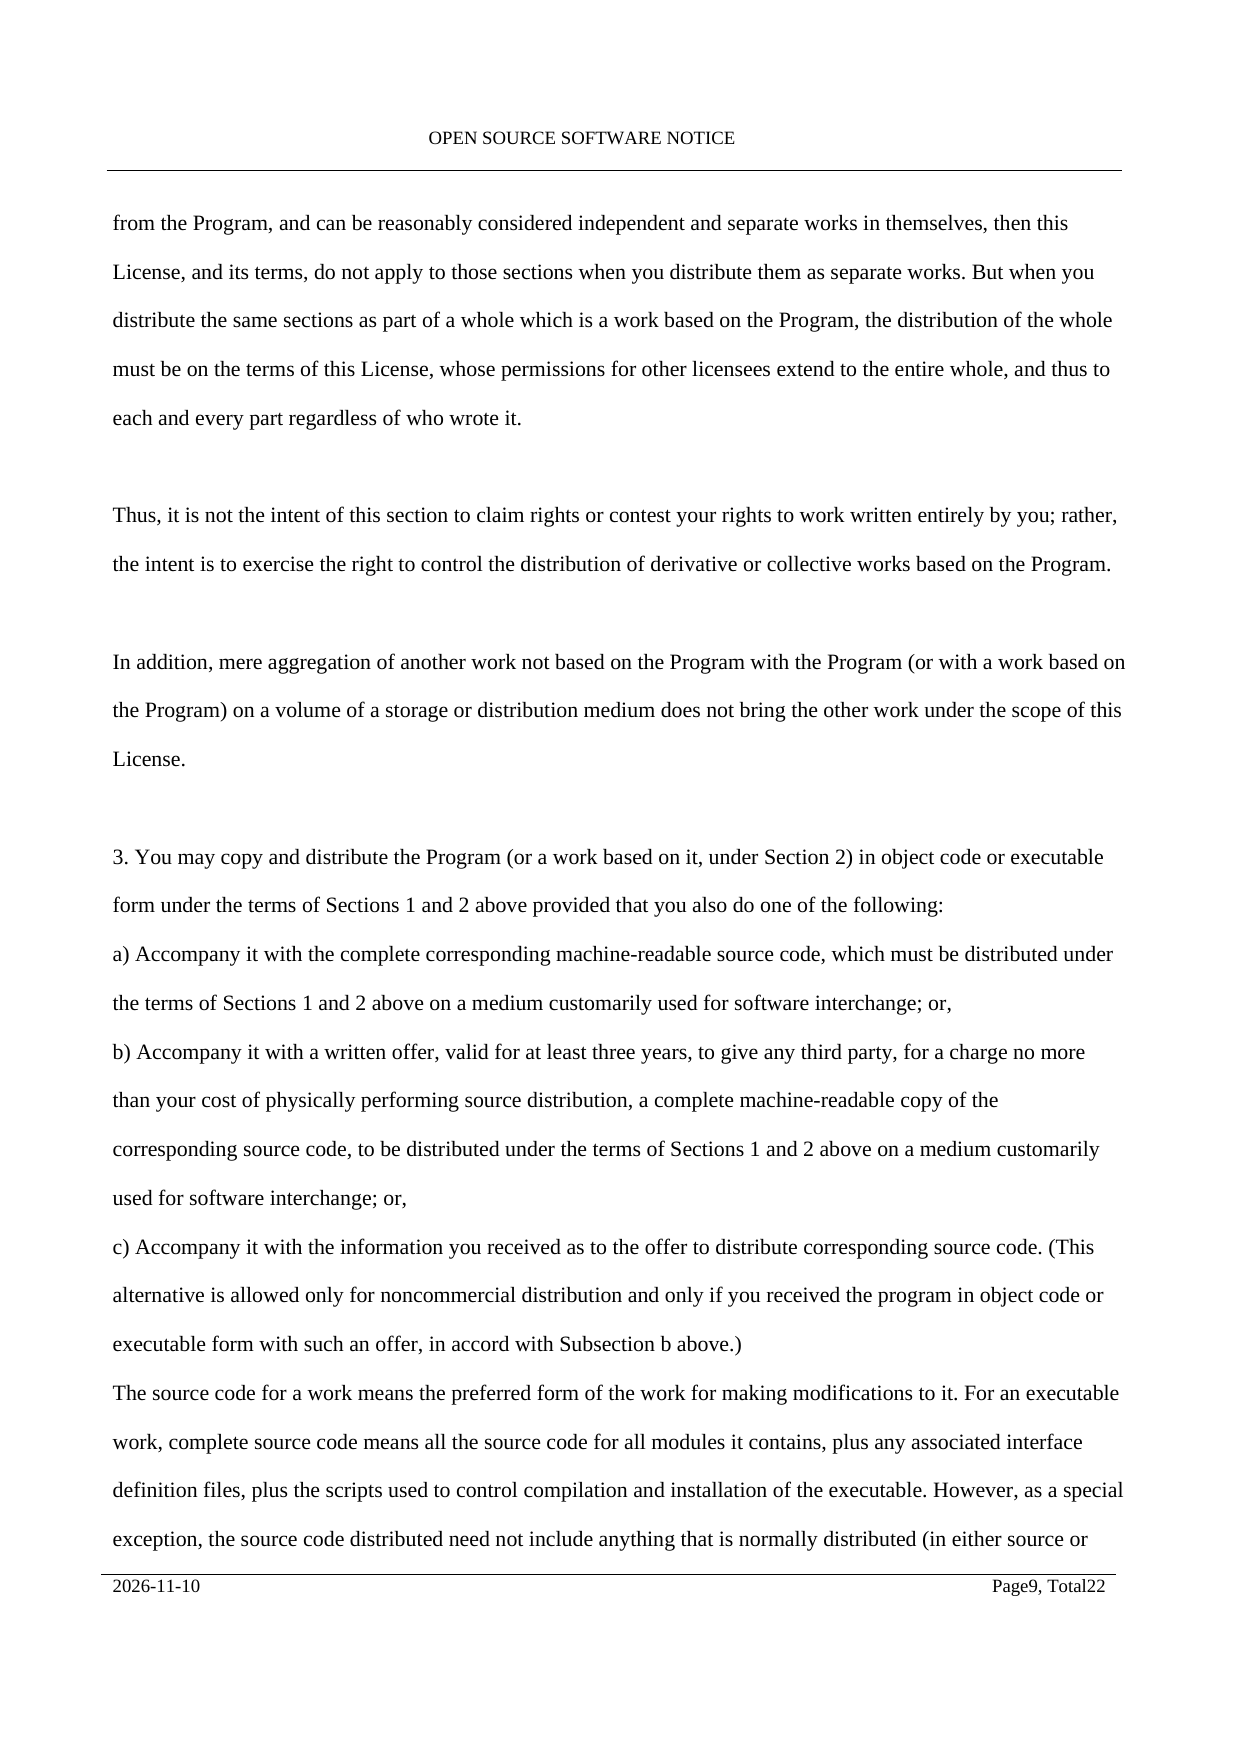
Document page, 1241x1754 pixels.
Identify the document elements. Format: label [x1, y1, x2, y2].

text [112, 206, 1128, 1555]
